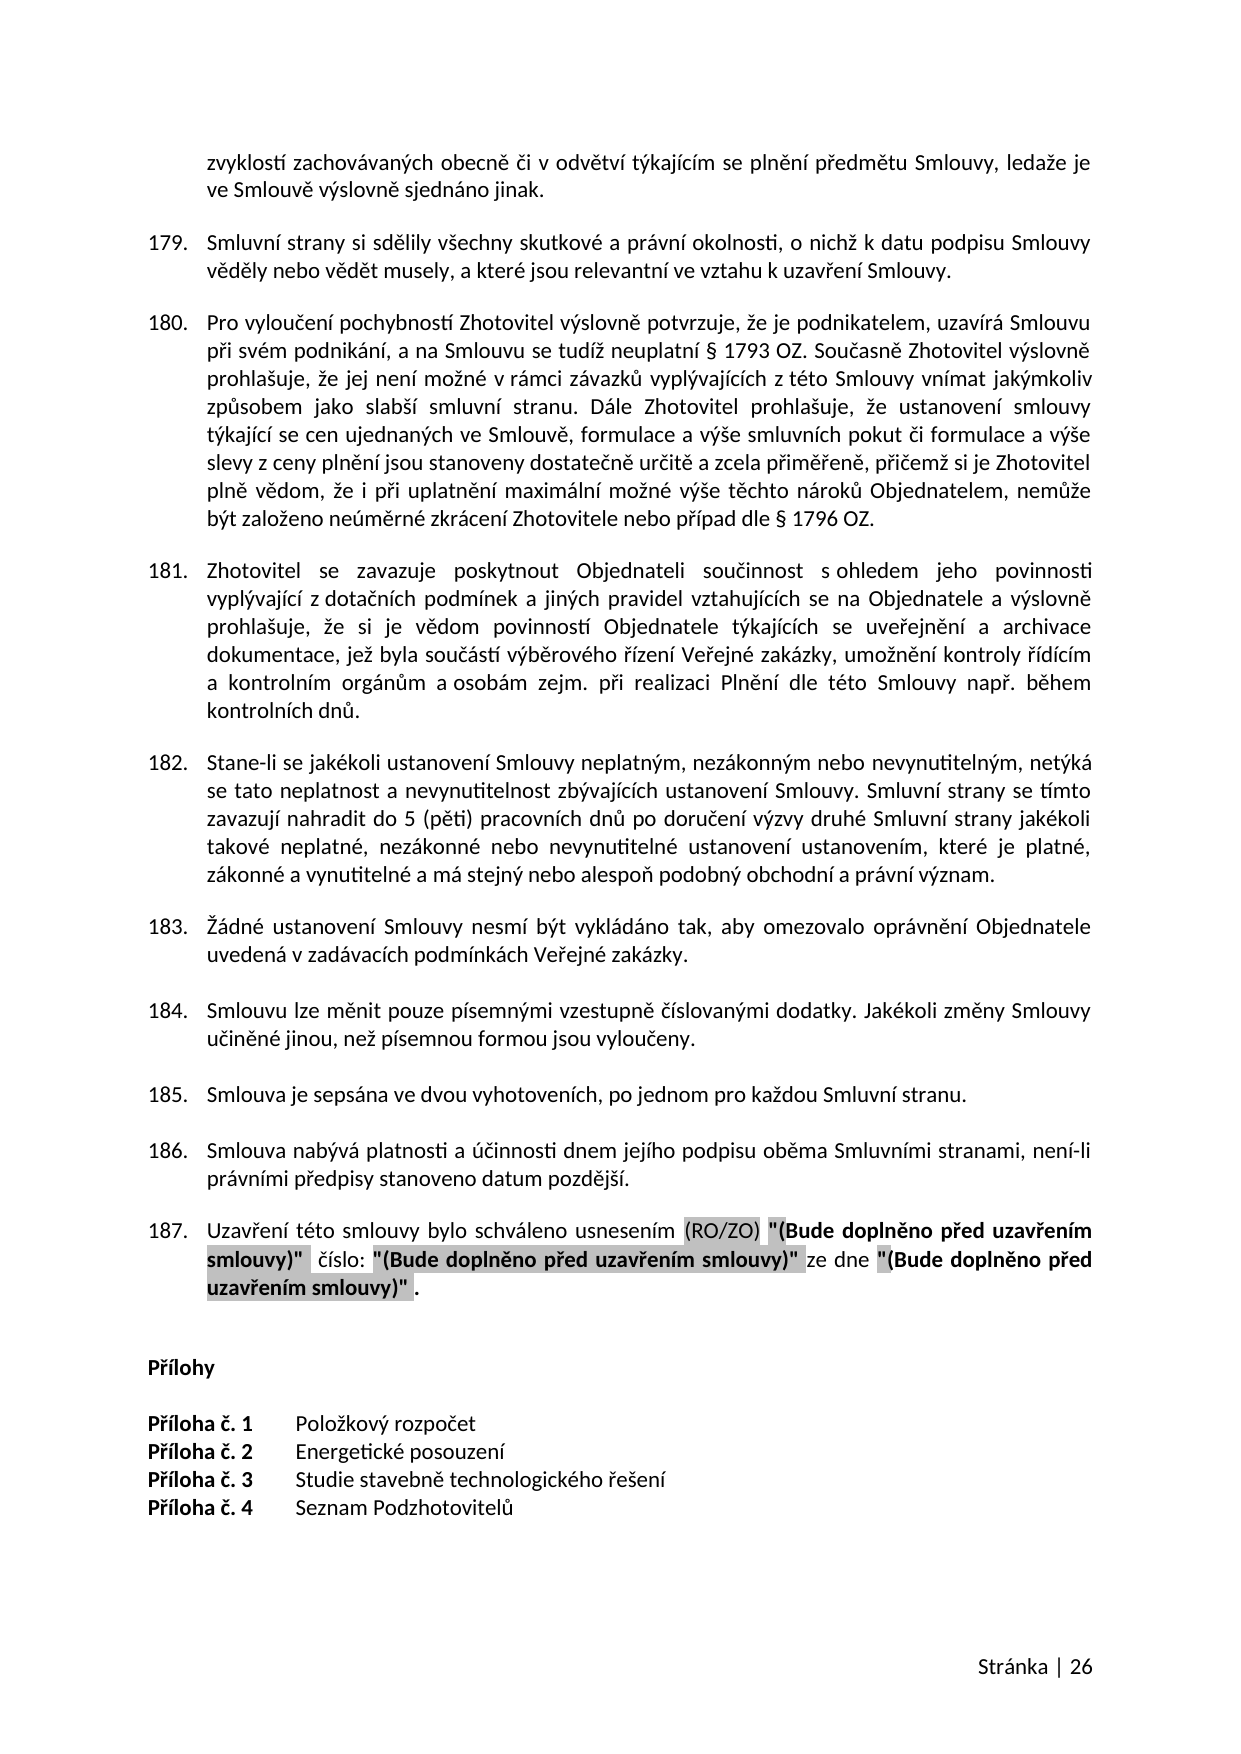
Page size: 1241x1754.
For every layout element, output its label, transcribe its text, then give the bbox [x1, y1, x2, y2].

list Energetické posouzení [148, 1437, 1093, 1465]
list Seznam Podzhotovitelů [148, 1493, 1093, 1521]
list Studie stavebně technologického řešení [148, 1465, 1093, 1493]
text Přílohy [148, 1353, 1093, 1381]
list Smlouvu lze měnit pouze písemnými vzestupně číslovanými dodatky. Jakékoli změny Smlouvy učiněné jinou, než písemnou formou jsou vyloučeny. [148, 996, 1093, 1052]
list Smlouva nabývá platnosti a účinnosti dnem jejího podpisu oběma Smluvními stranami, není-li právními předpisy stanoveno datum pozdější. [148, 1137, 1093, 1193]
list Smluvní strany si sdělily všechny skutkové a právní okolnosti, o nichž k datu podpisu Smlouvy věděly nebo vědět musely, a které jsou relevantní ve vztahu k uzavření Smlouvy. [148, 228, 1093, 284]
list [148, 148, 1093, 204]
list Uzavření této smlouvy bylo schváleno usnesením (RO/ZO) číslo: ze dne . [414, 1217, 1093, 1301]
list Stane-li se jakékoli ustanovení Smlouvy neplatným, nezákonným nebo nevynutitelným, netýká se tato neplatnost a nevynutitelnost zbývajících ustanovení Smlouvy. Smluvní strany se tímto zavazují nahradit do 5 (pěti) pracovních dnů po doručení výzvy druhé Smluvní strany jakékoli takové neplatné, nezákonné nebo nevynutitelné ustanovení ustanovením, které je platné, zákonné a vynutitelné a má stejný nebo alespoň podobný obchodní a právní význam. [148, 748, 1093, 888]
list Uzavření této smlouvy bylo schváleno usnesením (RO/ZO) číslo: ze dne . [148, 1217, 684, 1301]
list Položkový rozpočet [148, 1409, 1093, 1437]
list Pro vyloučení pochybností Zhotovitel výslovně potvrzuje, že je podnikatelem, uzavírá Smlouvu při svém podnikání, a na Smlouvu se tudíž neuplatní § 1793 OZ. Současně Zhotovitel výslovně prohlašuje, že jej není možné v rámci závazků vyplývajících z této Smlouvy vnímat jakýmkoliv způsobem jako slabší smluvní stranu. Dále Zhotovitel prohlašuje, že ustanovení smlouvy týkající se cen ujednaných ve Smlouvě, formulace a výše smluvních pokut či formulace a výše slevy z ceny plnění jsou stanoveny dostatečně určitě a zcela přiměřeně, přičemž si je Zhotovitel plně vědom, že i při uplatnění maximální možné výše těchto nároků Objednatelem, nemůže být založeno neúměrné zkrácení Zhotovitele nebo případ dle § 1796 OZ. [148, 308, 1093, 532]
list Žádné ustanovení Smlouvy nesmí být vykládáno tak, aby omezovalo oprávnění Objednatele uvedená v zadávacích podmínkách Veřejné zakázky. [148, 912, 1093, 968]
list Smlouva je sepsána ve dvou vyhotoveních, po jednom pro každou Smluvní stranu. [148, 1081, 1093, 1108]
list Zhotovitel se zavazuje poskytnout Objednateli součinnost s ohledem jeho povinnosti vyplývající z dotačních podmínek a jiných pravidel vztahujících se na Objednatele a výslovně prohlašuje, že si je vědom povinností Objednatele týkajících se uveřejnění a archivace dokumentace, jež byla součástí výběrového řízení Veřejné zakázky, umožnění kontroly řídícím a kontrolním orgánům a osobám zejm. při realizaci Plnění dle této Smlouvy např. během kontrolních dnů. [148, 556, 1093, 724]
